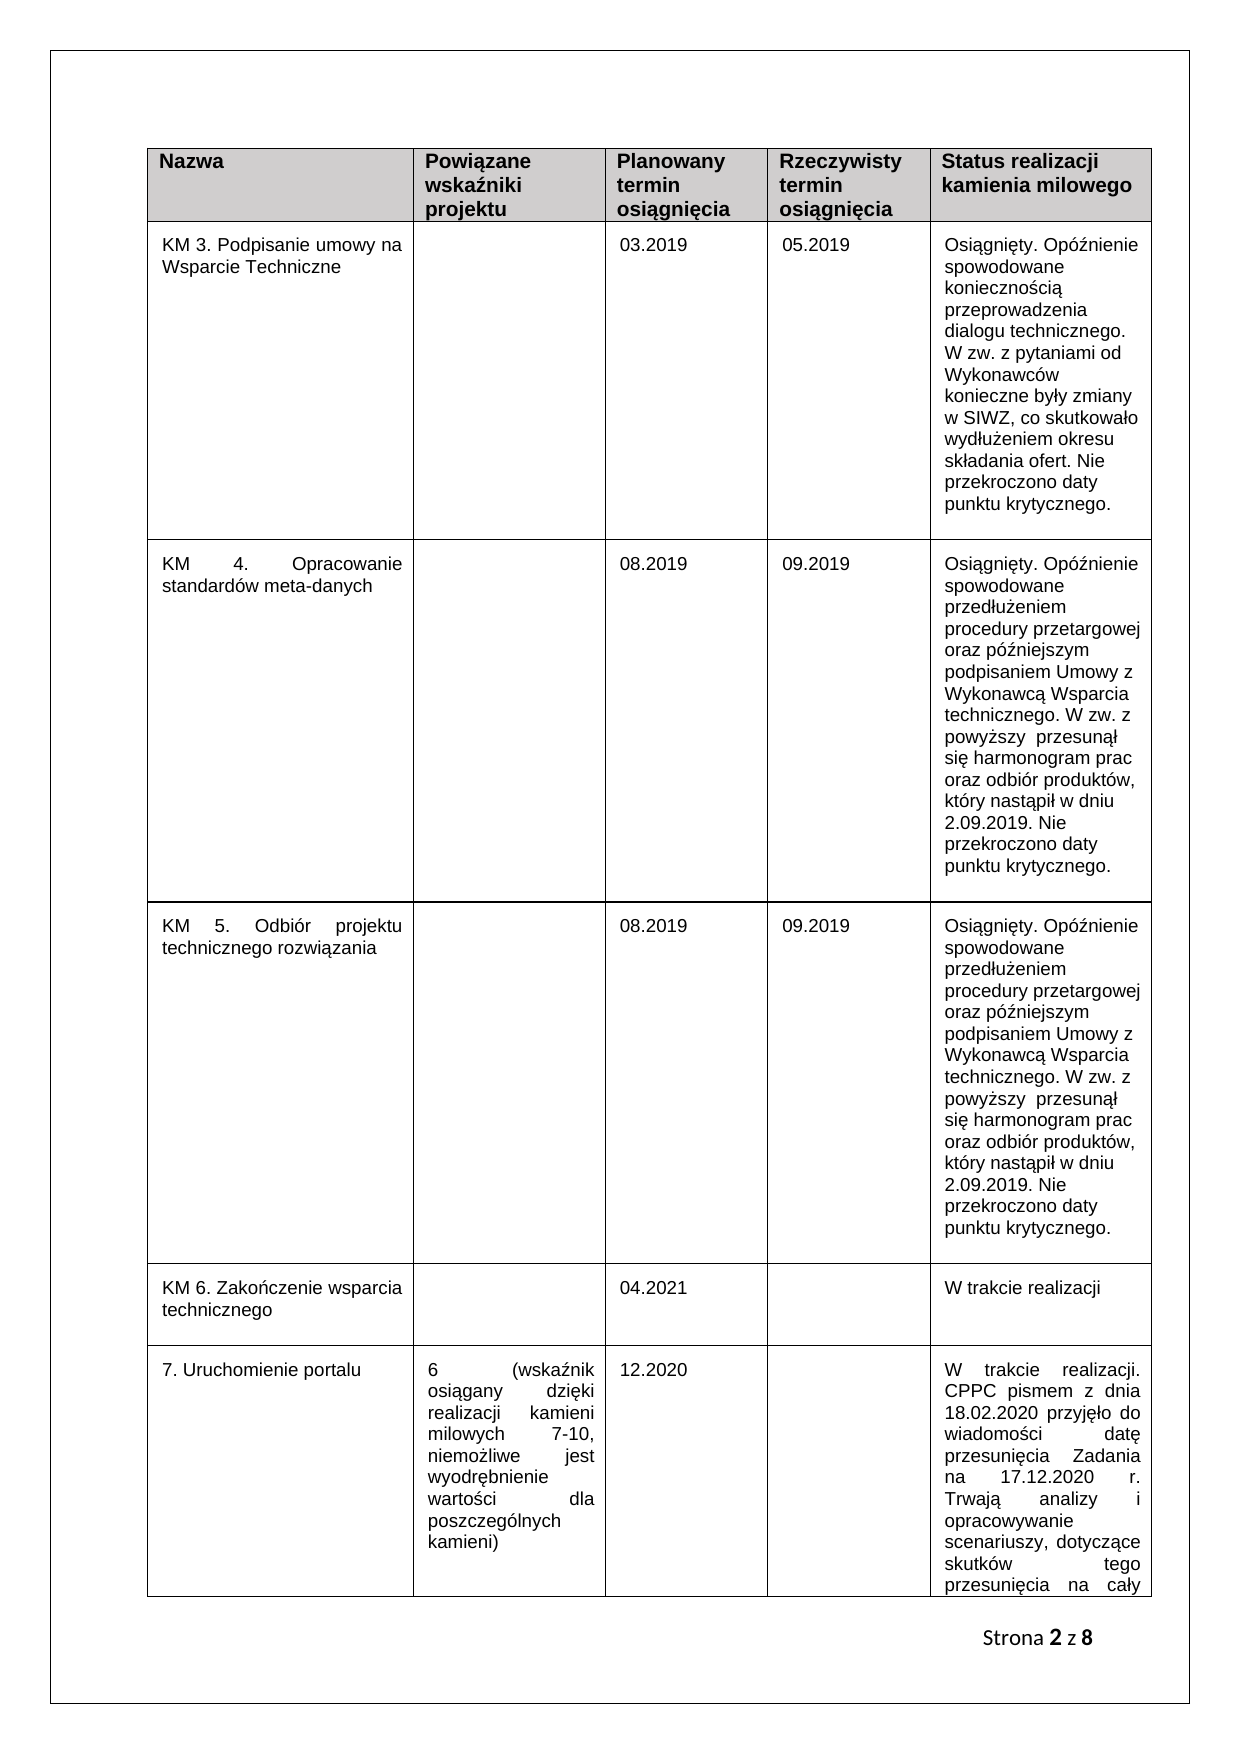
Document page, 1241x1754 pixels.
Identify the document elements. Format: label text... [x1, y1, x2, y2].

table_cell KM 5. Odbiór projektu technicznego rozwiązania [148, 903, 413, 1263]
table_cell [768, 1264, 930, 1345]
table_cell 08.2019 [606, 540, 767, 901]
table_header Nazwa [148, 149, 413, 221]
table_cell 03.2019 [606, 222, 767, 539]
table_cell 08.2019 [606, 903, 767, 1263]
table_cell 04.2021 [606, 1264, 767, 1345]
table_cell KM 4. Opracowanie standardów meta-danych [148, 540, 413, 901]
table_header Status realizacji kamienia milowego [931, 149, 1151, 221]
table_header Planowany termin osiągnięcia [606, 149, 767, 221]
table_cell 7. Uruchomienie portalu [148, 1346, 413, 1596]
table_cell Osiągnięty. Opóźnienie spowodowane koniecznością przeprowadzenia dialogu technicznego. W zw. z pytaniami od Wykonawców konieczne były zmiany w SIWZ, co skutkowało wydłużeniem okresu składania ofert. Nie przekroczono daty punktu krytycznego. [931, 222, 1151, 539]
table_cell Osiągnięty. Opóźnienie spowodowane przedłużeniem procedury przetargowej oraz późniejszym podpisaniem Umowy z Wykonawcą Wsparcia technicznego. W zw. z powyższy przesunął się harmonogram prac oraz odbiór produktów, który nastąpił w dniu 2.09.2019. Nie przekroczono daty punktu krytycznego. [931, 540, 1151, 901]
table_cell 05.2019 [768, 222, 930, 539]
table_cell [931, 1346, 1151, 1596]
table_cell W trakcie realizacji [931, 1264, 1151, 1345]
table_cell [414, 222, 605, 539]
table_cell [414, 903, 605, 1263]
table_cell 09.2019 [768, 903, 930, 1263]
table_header Rzeczywisty termin osiągnięcia [768, 149, 930, 221]
table_cell KM 3. Podpisanie umowy na Wsparcie Techniczne [148, 222, 413, 539]
table_header Powiązane wskaźniki projektu [414, 149, 605, 221]
table_cell 12.2020 [606, 1346, 767, 1596]
table_cell [414, 1264, 605, 1345]
table_cell [768, 1346, 930, 1596]
table_cell KM 6. Zakończenie wsparcia technicznego [148, 1264, 413, 1345]
table_cell [414, 540, 605, 901]
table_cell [414, 1346, 605, 1596]
table_cell Osiągnięty. Opóźnienie spowodowane przedłużeniem procedury przetargowej oraz późniejszym podpisaniem Umowy z Wykonawcą Wsparcia technicznego. W zw. z powyższy przesunął się harmonogram prac oraz odbiór produktów, który nastąpił w dniu 2.09.2019. Nie przekroczono daty punktu krytycznego. [931, 903, 1151, 1263]
table_cell 09.2019 [768, 540, 930, 901]
